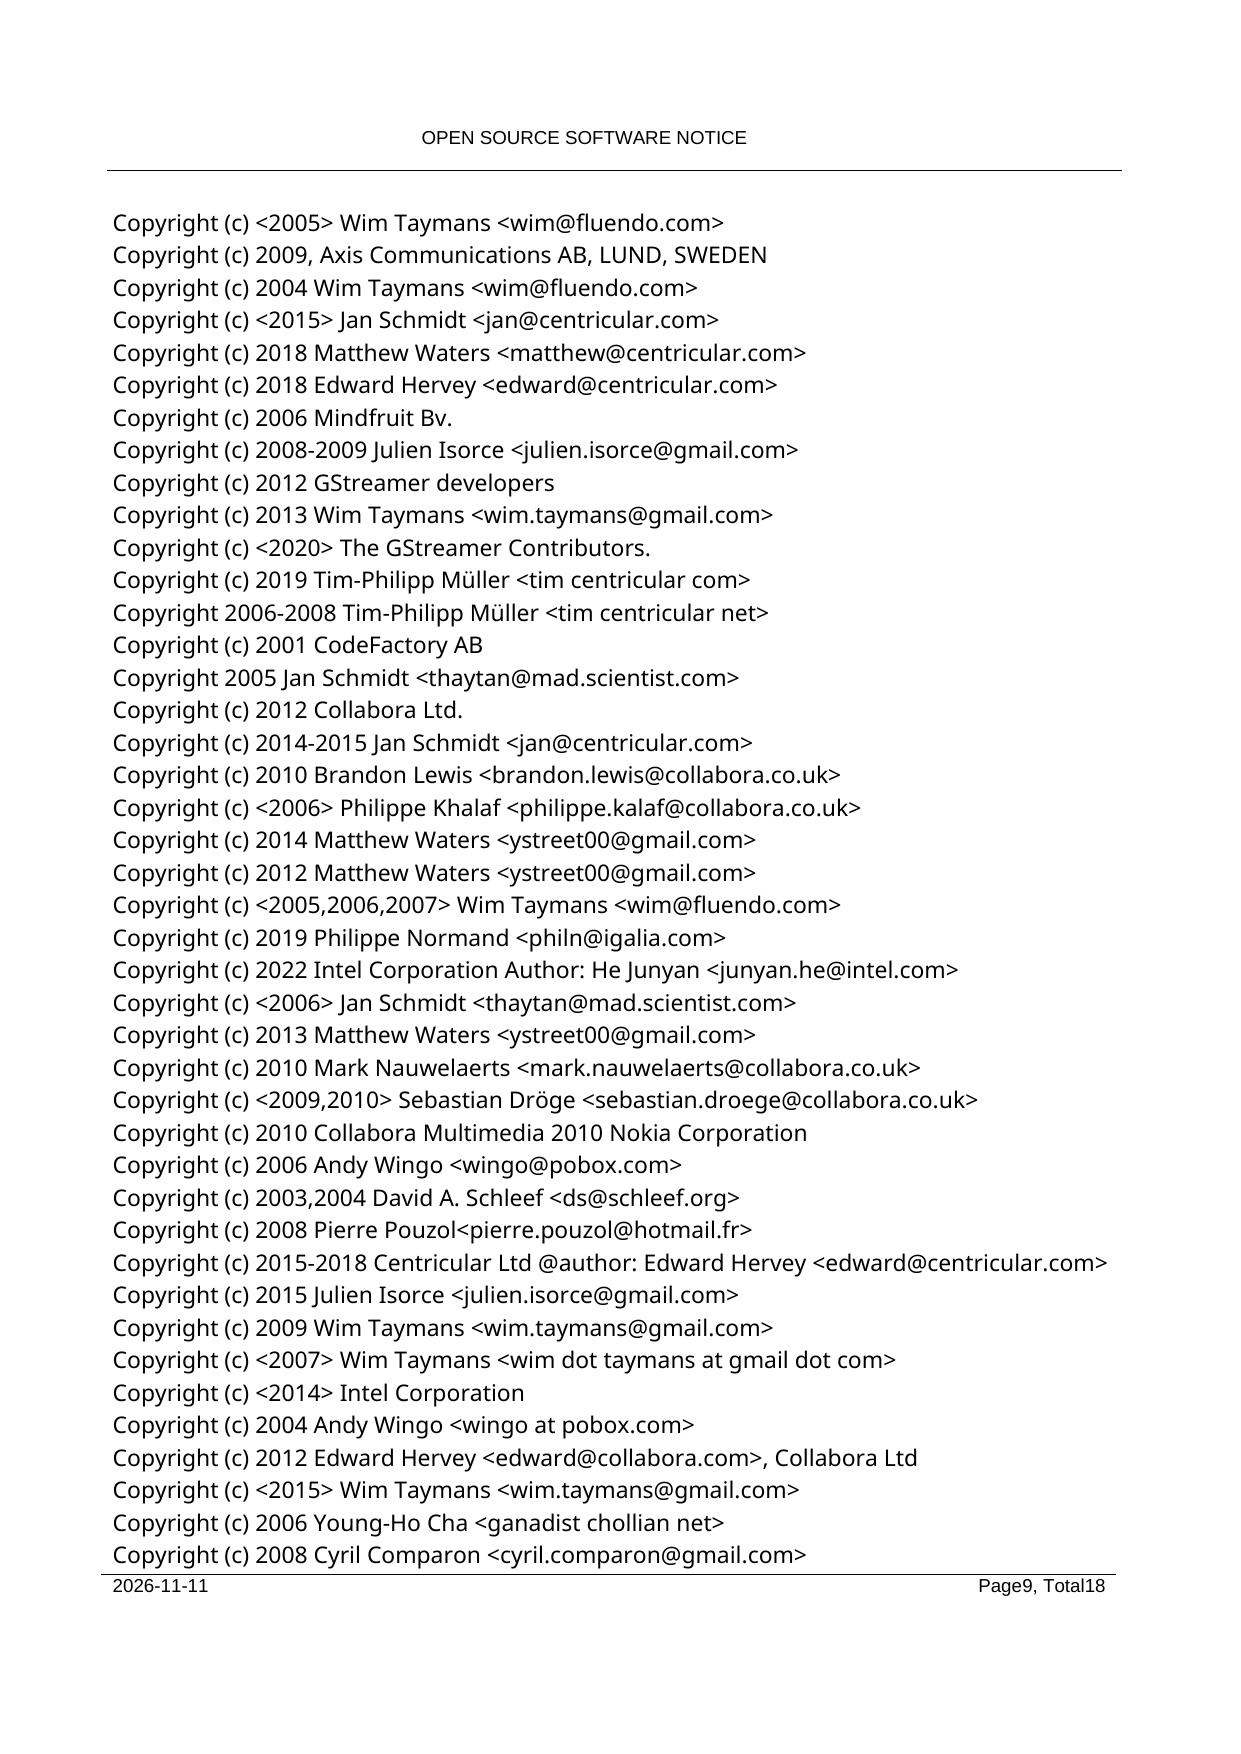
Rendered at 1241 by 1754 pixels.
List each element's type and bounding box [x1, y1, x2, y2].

text [112, 206, 1128, 1571]
